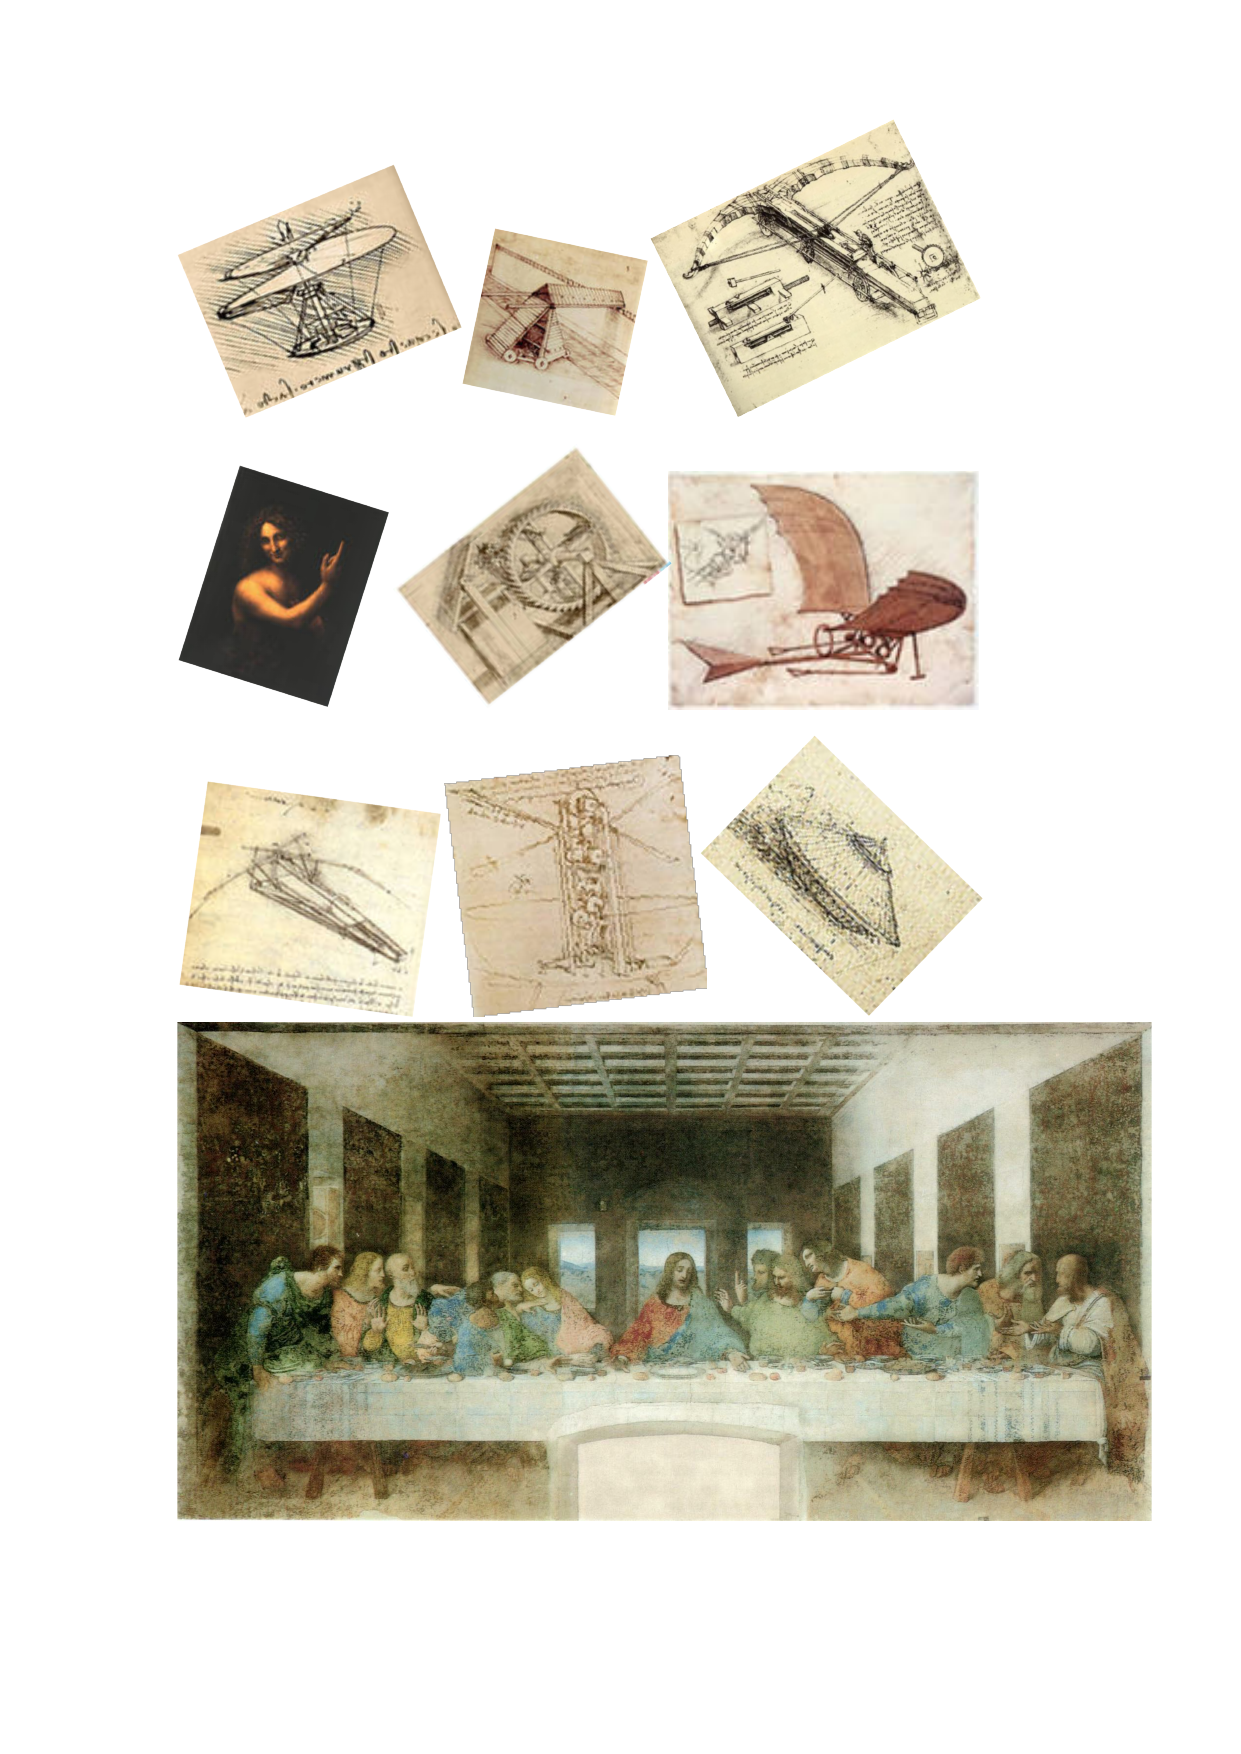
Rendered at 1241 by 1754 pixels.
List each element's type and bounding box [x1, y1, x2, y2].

picture [180, 782, 440, 1016]
picture [394, 445, 979, 710]
picture [177, 1022, 1152, 1521]
picture [463, 229, 647, 415]
picture [179, 166, 461, 417]
picture [179, 466, 388, 706]
picture [445, 756, 707, 1017]
picture [651, 120, 980, 416]
picture [702, 737, 982, 1015]
